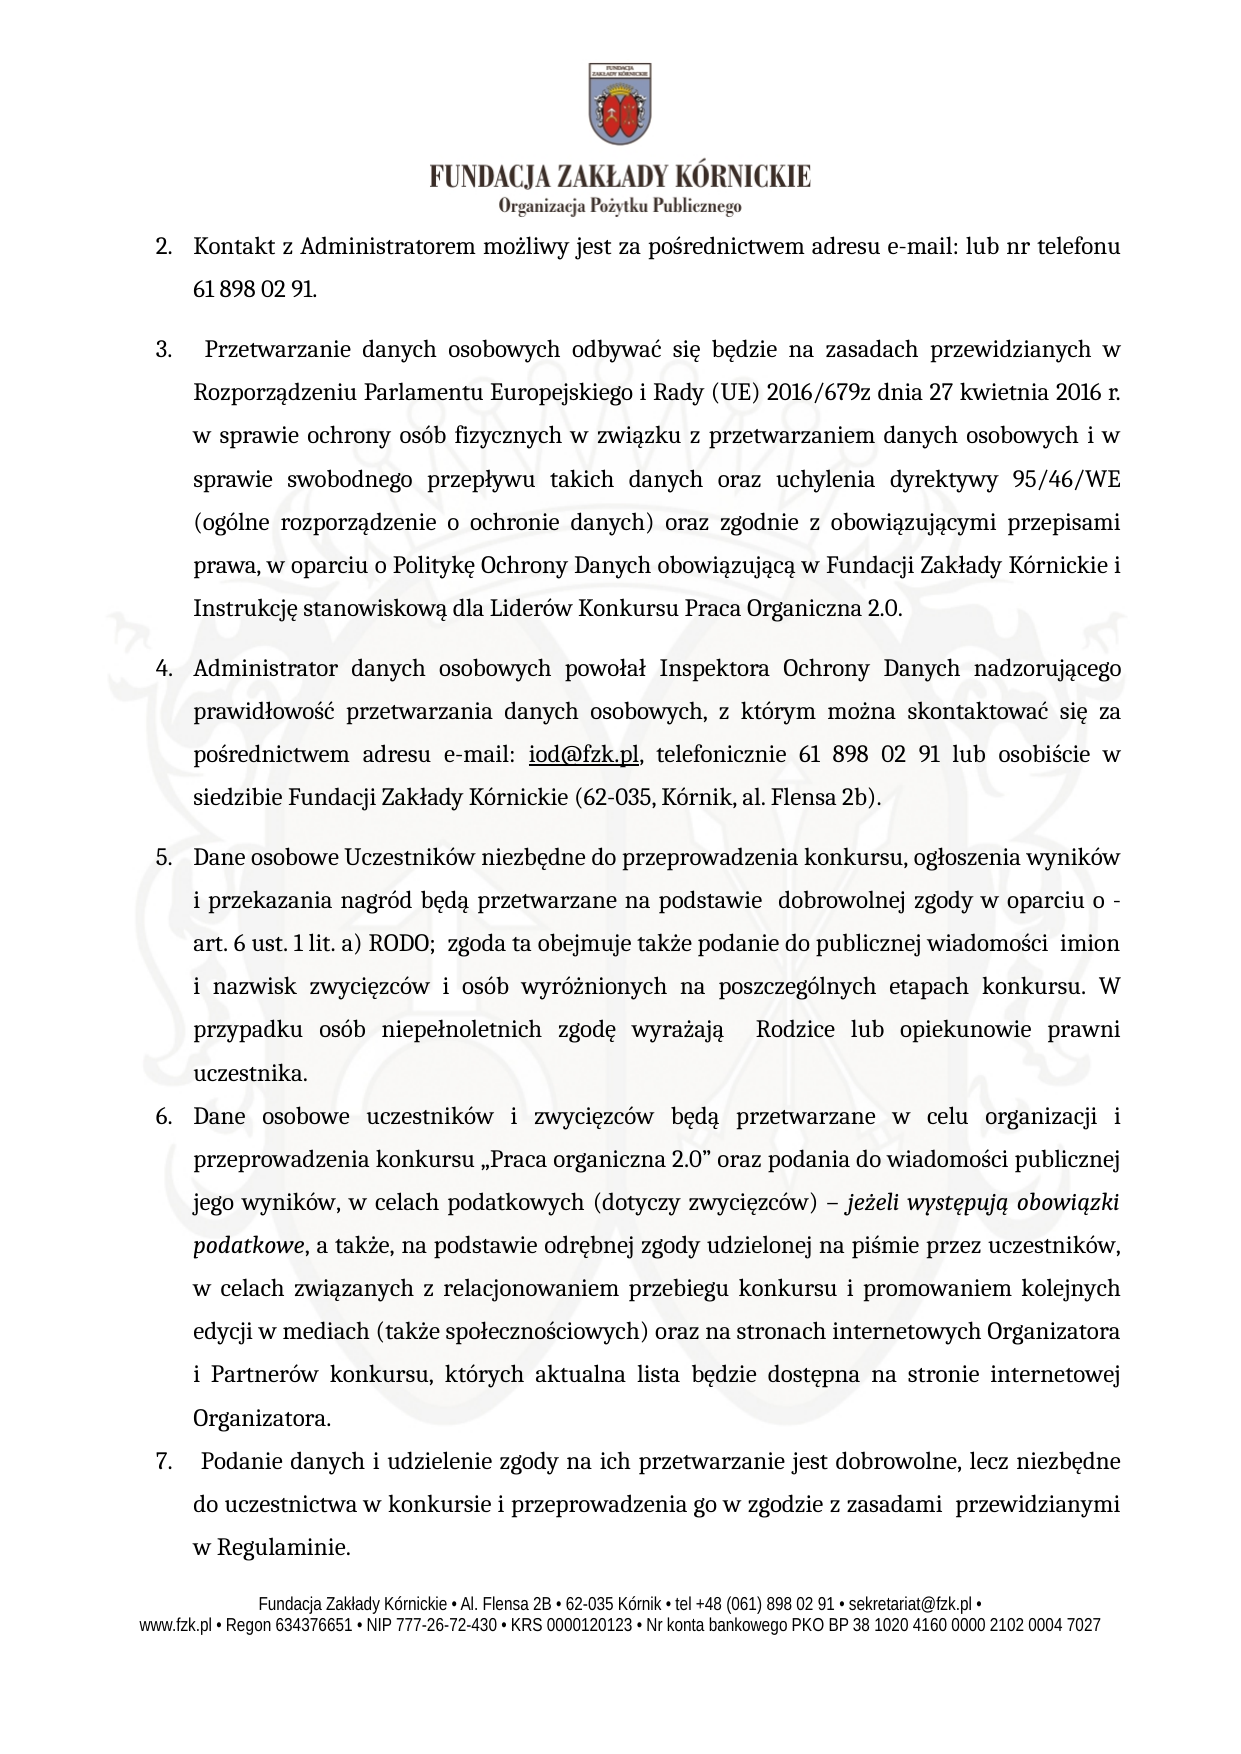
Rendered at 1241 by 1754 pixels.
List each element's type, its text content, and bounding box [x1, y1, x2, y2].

list Przetwarzanie danych osobowych odbywać się będzie na zasadach przewidzianych w Rozporządzeniu Parlamentu Europejskiego i Rady (UE) 2016/679z dnia 27 kwietnia 2016 r. w sprawie ochrony osób fizycznych w związku z przetwarzaniem danych osobowych i w sprawie swobodnego przepływu takich danych oraz uchylenia dyrektywy 95/46/WE (ogólne rozporządzenie o ochronie danych) oraz zgodnie z obowiązującymi przepisami prawa, w oparciu o Politykę Ochrony Danych obowiązującą w Fundacji Zakłady Kórnickie i Instrukcję stanowiskową dla Liderów Konkursu Praca Organiczna 2.0. [156, 335, 1122, 623]
list Dane osobowe uczestników i zwycięzców będą przetwarzane w celu organizacji i przeprowadzenia konkursu „Praca organiczna 2.0” oraz podania do wiadomości publicznej jego wyników, w celach podatkowych (dotyczy zwycięzców) – jeżeli występują obowiązki podatkowe, a także, na podstawie odrębnej zgody udzielonej na piśmie przez uczestników, w celach związanych z relacjonowaniem przebiegu konkursu i promowaniem kolejnych edycji w mediach (także społecznościowych) oraz na stronach internetowych Organizatora i Partnerów konkursu, których aktualna lista będzie dostępna na stronie internetowej Organizatora. [156, 1102, 1122, 1432]
list Kontakt z Administratorem możliwy jest za pośrednictwem adresu e-mail: lub nr telefonu 61 898 02 91. [156, 206, 1122, 304]
picture [429, 59, 811, 206]
list Administrator danych osobowych powołał Inspektora Ochrony Danych nadzorującego prawidłowość przetwarzania danych osobowych, z którym można skontaktować się za pośrednictwem adresu e-mail: iod@fzk.pl, telefonicznie 61 898 02 91 lub osobiście w siedzibie Fundacji Zakłady Kórnickie (62-035, Kórnik, al. Flensa 2b). [156, 654, 1122, 812]
list Dane osobowe Uczestników niezbędne do przeprowadzenia konkursu, ogłoszenia wyników i przekazania nagród będą przetwarzane na podstawie dobrowolnej zgody w oparciu o - art. 6 ust. 1 lit. a) RODO; zgoda ta obejmuje także podanie do publicznej wiadomości imion i nazwisk zwycięzców i osób wyróżnionych na poszczególnych etapach konkursu. W przypadku osób niepełnoletnich zgodę wyrażają Rodzice lub opiekunowie prawni uczestnika. [156, 843, 1122, 1087]
list Podanie danych i udzielenie zgody na ich przetwarzanie jest dobrowolne, lecz niezbędne do uczestnictwa w konkursie i przeprowadzenia go w zgodzie z zasadami przewidzianymi w Regulaminie. [156, 1447, 1122, 1562]
picture [37, 268, 1203, 1515]
